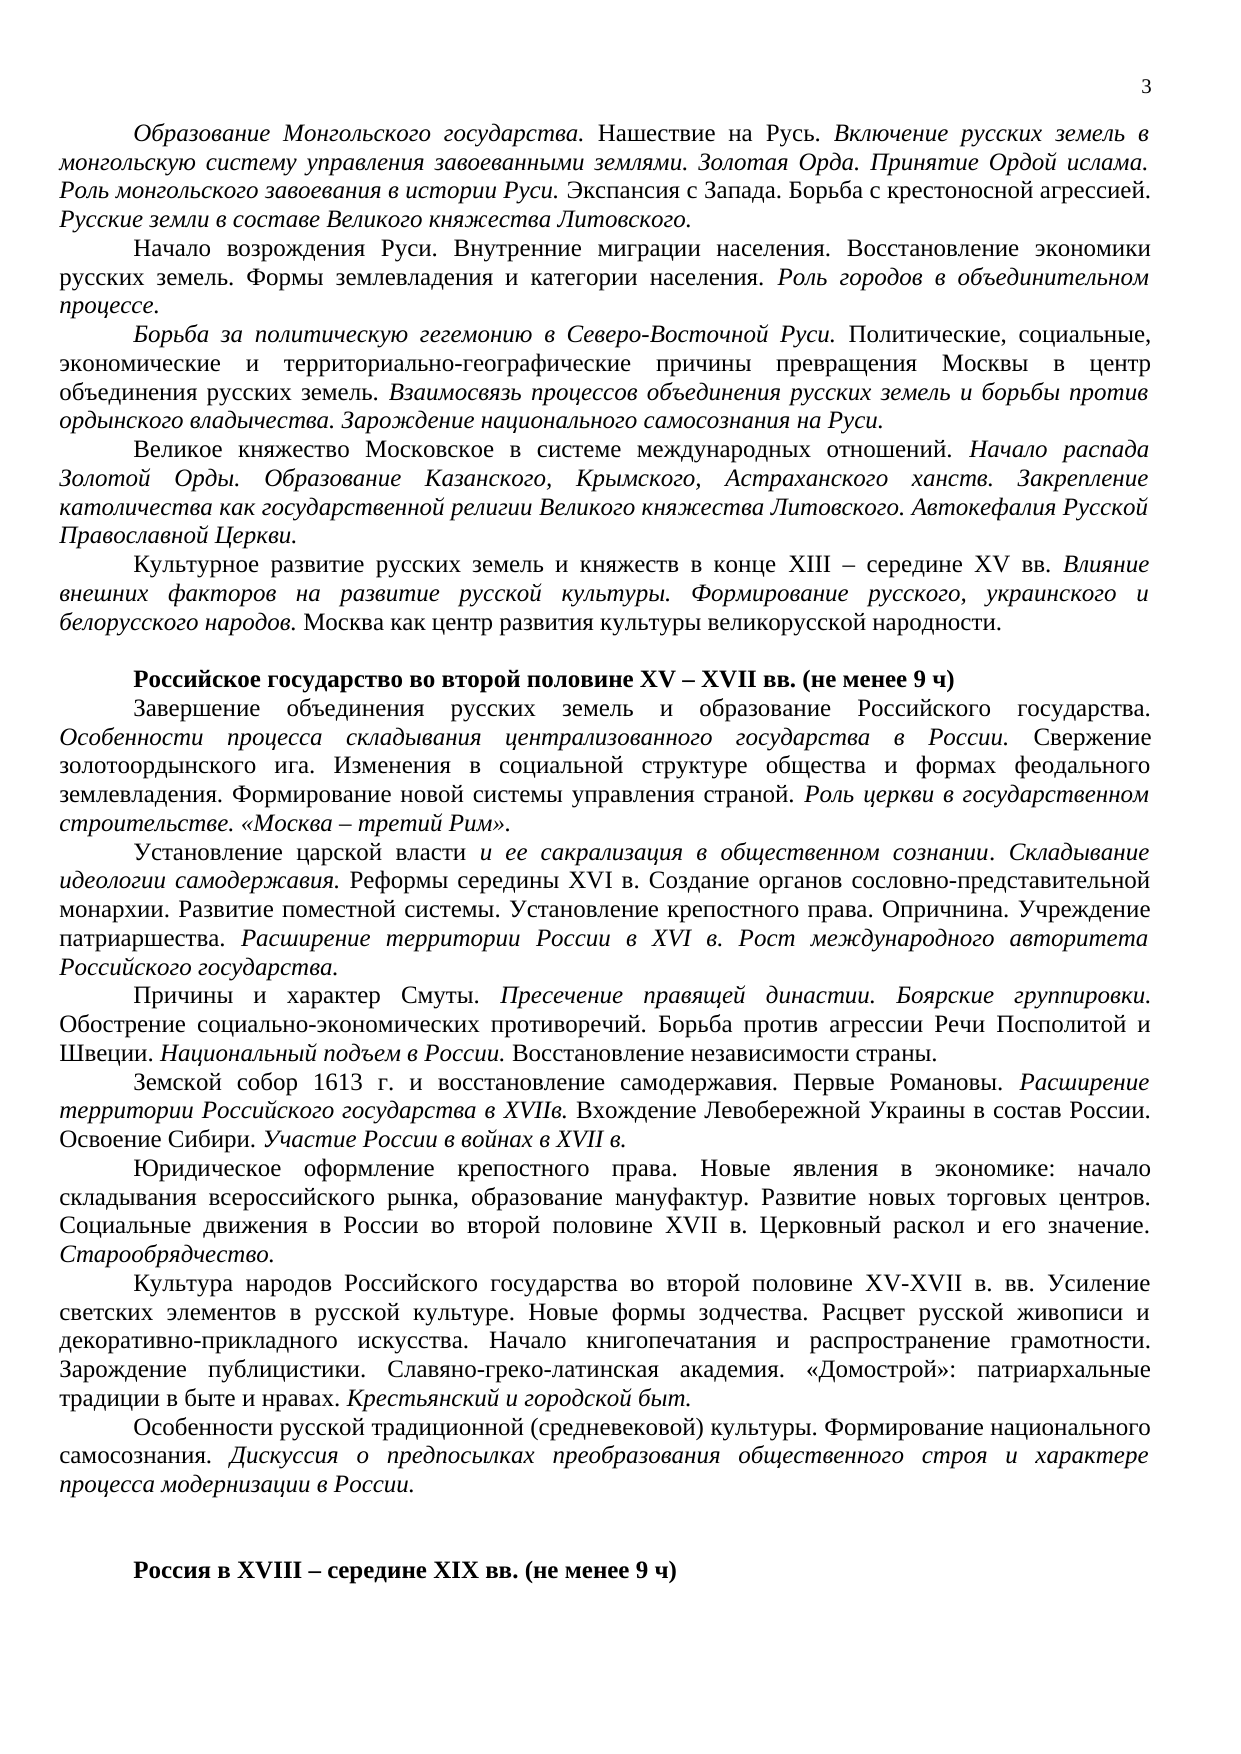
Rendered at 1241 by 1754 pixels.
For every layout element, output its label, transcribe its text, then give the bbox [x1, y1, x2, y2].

text Особенности русской традиционной (средневековой) культуры. Формирование национального самосознания. Дискуссия о предпосылках преобразования общественного строя и характере процесса модернизации в России. [59, 1412, 1152, 1498]
text Причины и характер Смуты. Пресечение правящей династии. Боярские группировки. Обострение социально-экономических противоречий. Борьба против агрессии Речи Посполитой и Швеции. Национальный подъем в России. Восстановление независимости страны. [59, 981, 1152, 1067]
text Борьба за политическую гегемонию в Северо-Восточной Руси. Политические, социальные, экономические и территориально-географические причины превращения Москвы в центр объединения русских земель. Взаимосвязь процессов объединения русских земель и борьбы против ордынского владычества. Зарождение национального самосознания на Руси. [59, 319, 1152, 434]
text Культурное развитие русских земель и княжеств в конце XIII – середине XV вв. Влияние внешних факторов на развитие русской культуры. Формирование русского, украинского и белорусского народов. Москва как центр развития культуры великорусской народности. [59, 549, 1152, 636]
text Россия в XVIII – середине XIX вв. (не менее 9 ч) [59, 1556, 1152, 1584]
text Российское государство во второй половине XV – XVII вв. (не менее 9 ч) [59, 664, 1152, 693]
text Культура народов Российского государства во второй половине XV-XVII в. вв. Усиление светских элементов в русской культуре. Новые формы зодчества. Расцвет русской живописи и декоративно-прикладного искусства. Начало книгопечатания и распространение грамотности. Зарождение публицистики. Славяно-греко-латинская академия. «Домострой»: патриархальные традиции в быте и нравах. Крестьянский и городской быт. [59, 1268, 1152, 1412]
text Великое княжество Московское в системе международных отношений. Начало распада Золотой Орды. Образование Казанского, Крымского, Астраханского ханств. Закрепление католичества как государственной религии Великого княжества Литовского. Автокефалия Русской Православной Церкви. [59, 434, 1152, 549]
text Юридическое оформление крепостного права. Новые явления в экономике: начало складывания всероссийского рынка, образование мануфактур. Развитие новых торговых центров. Социальные движения в России во второй половине XVII в. Церковный раскол и его значение. Старообрядчество. [59, 1153, 1152, 1268]
text Земской собор 1613 г. и восстановление самодержавия. Первые Романовы. Расширение территории Российского государства в XVIIв. Вхождение Левобережной Украины в состав России. Освоение Сибири. Участие России в войнах в XVII в. [59, 1067, 1152, 1153]
text Установление царской власти и ее сакрализация в общественном сознании. Складывание идеологии самодержавия. Реформы середины XVI в. Создание органов сословно-представительной монархии. Развитие поместной системы. Установление крепостного права. Опричнина. Учреждение патриаршества. Расширение территории России в XVI в. Рост международного авторитета Российского государства. [59, 837, 1152, 981]
text Образование Монгольского государства. Нашествие на Русь. Включение русских земель в монгольскую систему управления завоеванными землями. Золотая Орда. Принятие Ордой ислама. Роль монгольского завоевания в истории Руси. Экспансия с Запада. Борьба с крестоносной агрессией. Русские земли в составе Великого княжества Литовского. [59, 118, 1152, 233]
text Начало возрождения Руси. Внутренние миграции населения. Восстановление экономики русских земель. Формы землевладения и категории населения. Роль городов в объединительном процессе. [59, 233, 1152, 319]
text Завершение объединения русских земель и образование Российского государства. Особенности процесса складывания централизованного государства в России. Свержение золотоордынского ига. Изменения в социальной структуре общества и формах феодального землевладения. Формирование новой системы управления страной. Роль церкви в государственном строительстве. «Москва – третий Рим». [59, 693, 1152, 837]
